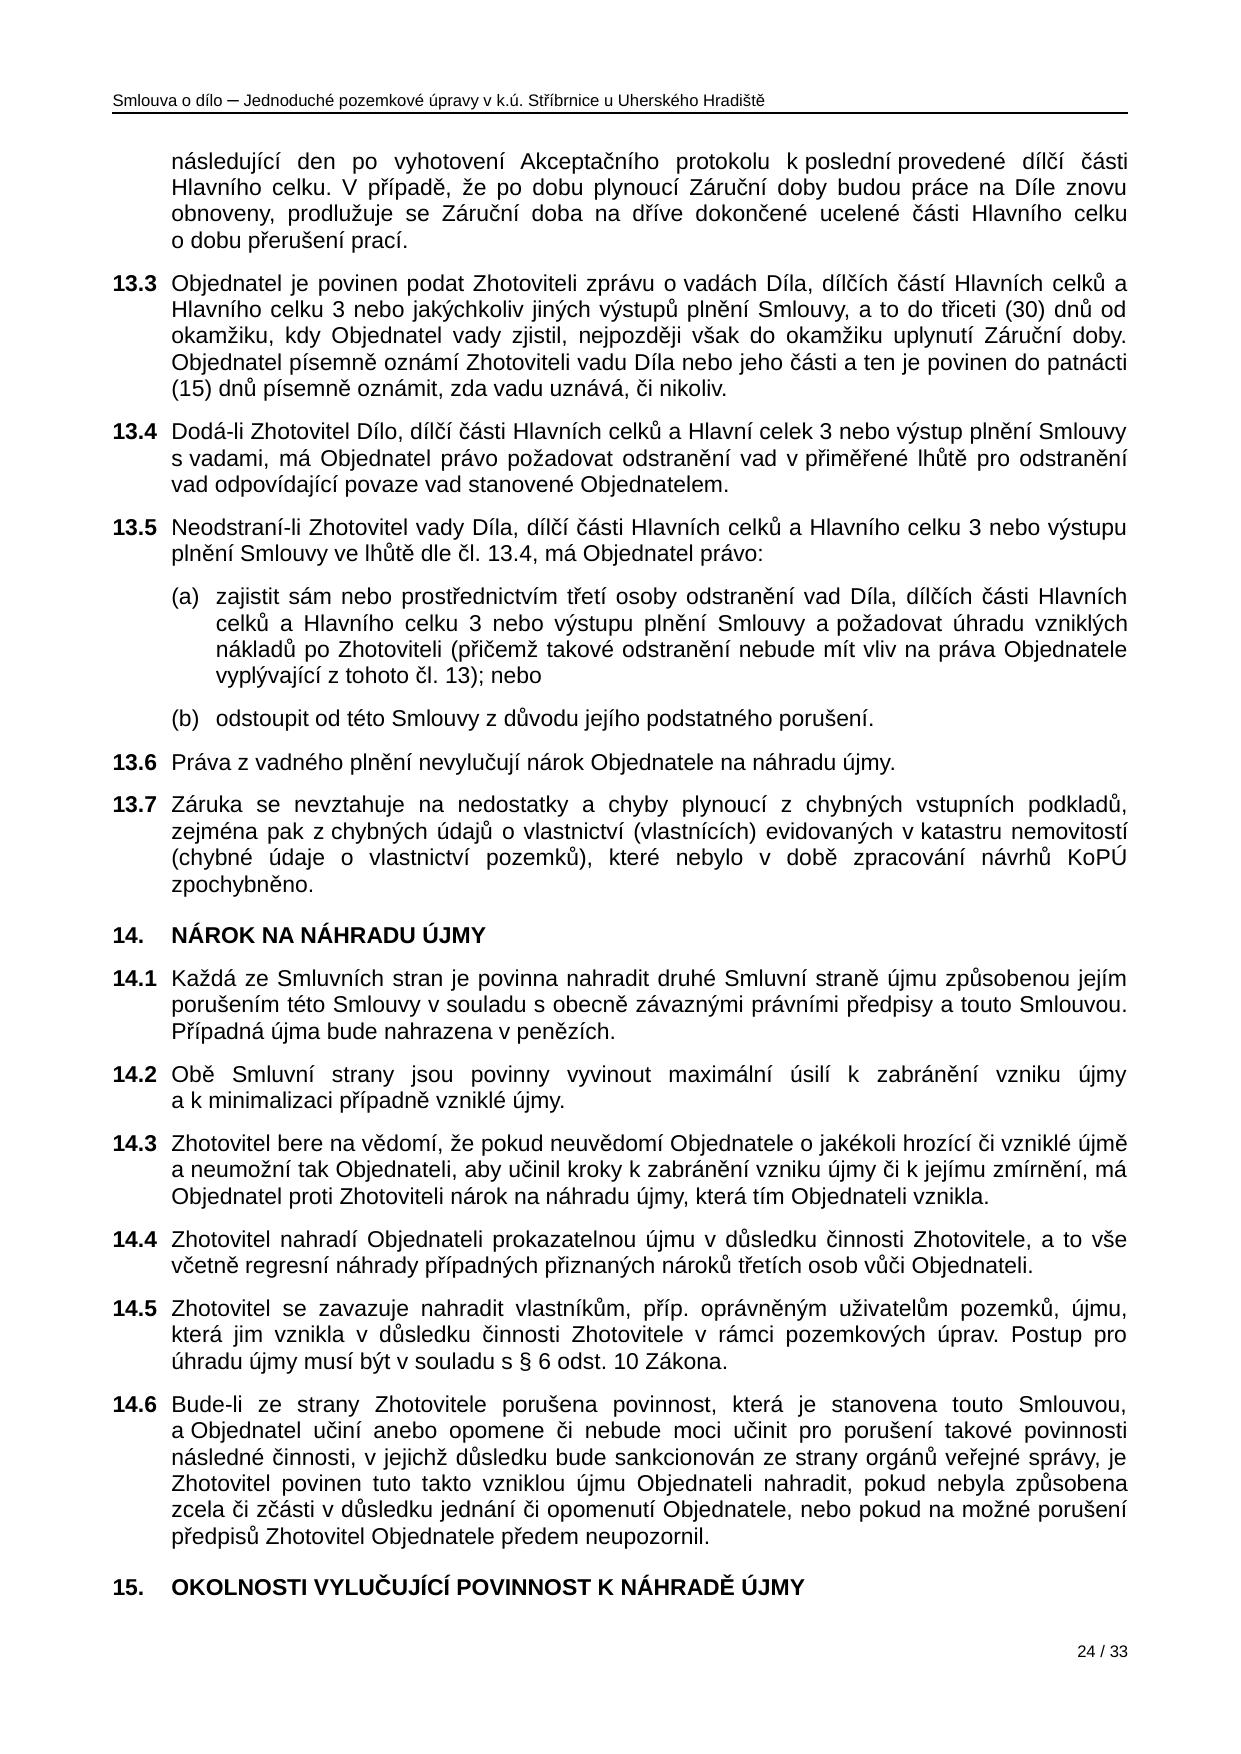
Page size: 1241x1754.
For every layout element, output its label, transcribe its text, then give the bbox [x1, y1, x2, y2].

text odstoupit od této Smlouvy z důvodu jejího podstatného porušení. [171, 705, 1128, 732]
text Dodá-li Zhotovitel Dílo, dílčí části Hlavních celků a Hlavní celek 3 nebo výstup plnění Smlouvy s vadami, má Objednatel právo požadovat odstranění vad v přiměřené lhůtě pro odstranění vad odpovídající povaze vad stanovené Objednatelem. [112, 418, 1128, 497]
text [112, 148, 1128, 253]
text Zhotovitel bere na vědomí, že pokud neuvědomí Objednatele o jakékoli hrozící či vzniklé újmě a neumožní tak Objednateli, aby učinil kroky k zabránění vzniku újmy či k jejímu zmírnění, má Objednatel proti Zhotoviteli nárok na náhradu újmy, která tím Objednateli vznikla. [112, 1130, 1128, 1209]
text Bude-li ze strany Zhotovitele porušena povinnost, která je stanovena touto Smlouvou, a Objednatel učiní anebo opomene či nebude moci učinit pro porušení takové povinnosti následné činnosti, v jejichž důsledku bude sankcionován ze strany orgánů veřejné správy, je Zhotovitel povinen tuto takto vzniklou újmu Objednateli nahradit, pokud nebyla způsobena zcela či zčásti v důsledku jednání či opomenutí Objednatele, nebo pokud na možné porušení předpisů Zhotovitel Objednatele předem neupozornil. [112, 1391, 1128, 1549]
text Každá ze Smluvních stran je povinna nahradit druhé Smluvní straně újmu způsobenou jejím porušením této Smlouvy v souladu s obecně závaznými právními předpisy a touto Smlouvou. Případná újma bude nahrazena v penězích. [112, 965, 1128, 1044]
text Práva z vadného plnění nevylučují nárok Objednatele na náhradu újmy. [112, 748, 1128, 775]
text Nárok na náhradu újmy [112, 922, 1128, 948]
text Zhotovitel se zavazuje nahradit vlastníkům, příp. oprávněným uživatelům pozemků, újmu, která jim vznikla v důsledku činnosti Zhotovitele v rámci pozemkových úprav. Postup pro úhradu újmy musí být v souladu s § 6 odst. 10 Zákona. [112, 1295, 1128, 1374]
text Neodstraní-li Zhotovitel vady Díla, dílčí části Hlavních celků a Hlavního celku 3 nebo výstupu plnění Smlouvy ve lhůtě dle čl. 13.4, má Objednatel právo: [112, 514, 1128, 567]
text Zhotovitel nahradí Objednateli prokazatelnou újmu v důsledku činnosti Zhotovitele, a to vše včetně regresní náhrady případných přiznaných nároků třetích osob vůči Objednateli. [112, 1226, 1128, 1278]
text Okolnosti vylučující povinnost k náhradě újmy [112, 1574, 1128, 1600]
text Obě Smluvní strany jsou povinny vyvinout maximální úsilí k zabránění vzniku újmy a k minimalizaci případně vzniklé újmy. [112, 1061, 1128, 1113]
list zajistit sám nebo prostřednictvím třetí osoby odstranění vad Díla, dílčích části Hlavních celků a Hlavního celku 3 nebo výstupu plnění Smlouvy a požadovat úhradu vzniklých nákladů po Zhotoviteli (přičemž takové odstranění nebude mít vliv na práva Objednatele vyplývající z tohoto čl. 13); nebo [171, 583, 1128, 689]
text Objednatel je povinen podat Zhotoviteli zprávu o vadách Díla, dílčích částí Hlavních celků a Hlavního celku 3 nebo jakýchkoliv jiných výstupů plnění Smlouvy, a to do třiceti (30) dnů od okamžiku, kdy Objednatel vady zjistil, nejpozději však do okamžiku uplynutí Záruční doby. Objednatel písemně oznámí Zhotoviteli vadu Díla nebo jeho části a ten je povinen do patnácti (15) dnů písemně oznámit, zda vadu uznává, či nikoliv. [112, 270, 1128, 402]
text Záruka se nevztahuje na nedostatky a chyby plynoucí z chybných vstupních podkladů, zejména pak z chybných údajů o vlastnictví (vlastnících) evidovaných v katastru nemovitostí (chybné údaje o vlastnictví pozemků), které nebylo v době zpracování návrhů KoPÚ zpochybněno. [112, 791, 1128, 897]
